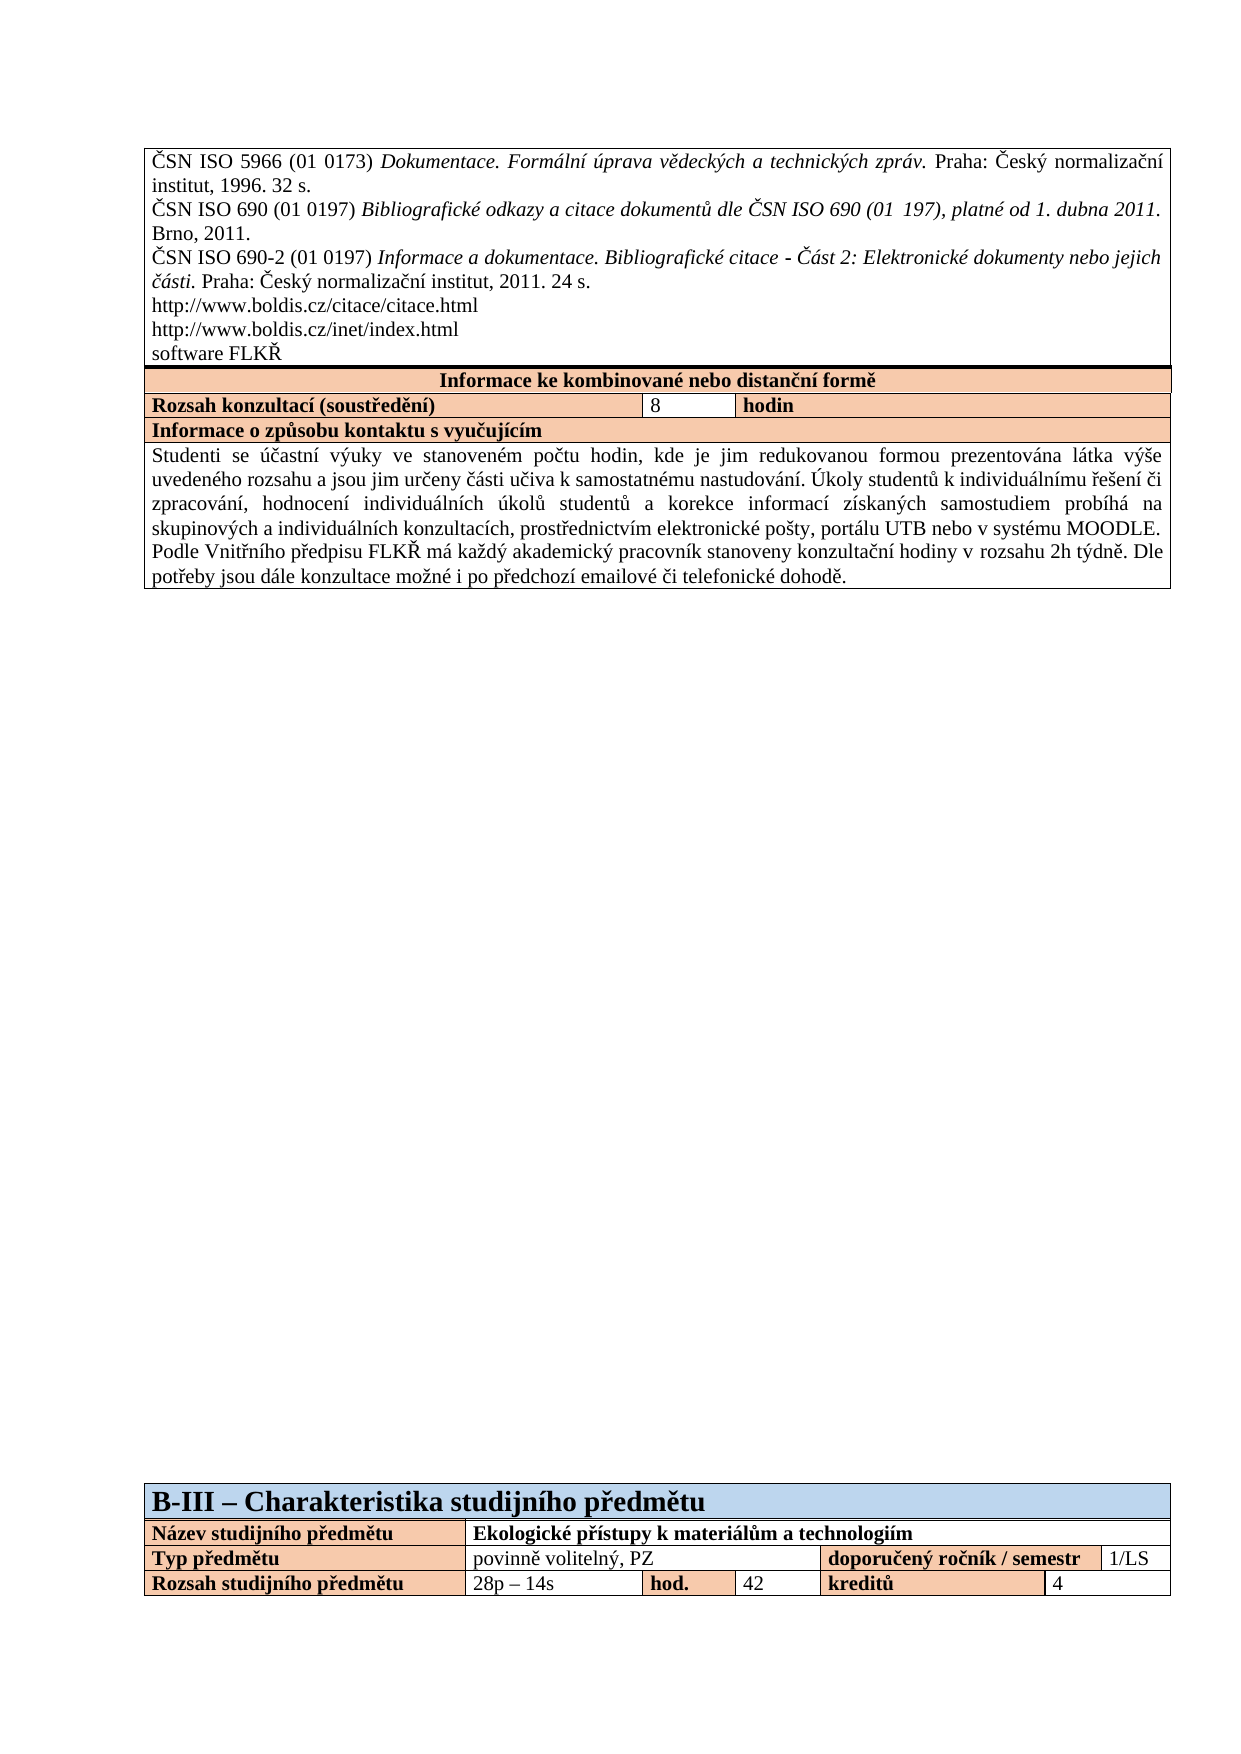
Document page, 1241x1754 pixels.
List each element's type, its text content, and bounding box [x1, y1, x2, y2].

table_cell kreditů [821, 1571, 1044, 1595]
table_cell Ekologické přístupy k materiálům a technologiím [466, 1521, 1170, 1545]
table_cell Rozsah konzultací (soustředění) [145, 394, 642, 417]
table_cell Název studijního předmětu [145, 1521, 465, 1545]
table_cell Informace o způsobu kontaktu s vyučujícím [145, 418, 1170, 442]
table_cell hodin [736, 394, 1170, 417]
table_cell 1/LS [1102, 1546, 1170, 1570]
table_cell povinně volitelný, PZ [466, 1546, 820, 1570]
table_cell Informace ke kombinované nebo distanční formě [145, 369, 1171, 392]
table_cell 4 [1046, 1571, 1170, 1595]
table_header B-III – Charakteristika studijního předmětu [145, 1484, 1170, 1518]
table_cell Rozsah studijního předmětu [145, 1571, 465, 1595]
table_cell 42 [736, 1571, 820, 1595]
table_cell Studenti se účastní výuky ve stanoveném počtu hodin, kde je jim redukovanou formou prezentována látka výše uvedeného rozsahu a jsou jim určeny části učiva k samostatnému nastudování. Úkoly studentů k individuálnímu řešení či zpracování, hodnocení individuálních úkolů studentů a korekce informací získaných samostudiem probíhá na skupinových a individuálních konzultacích, prostřednictvím elektronické pošty, portálu UTB nebo v systému MOODLE. Podle Vnitřního předpisu FLKŘ má každý akademický pracovník stanoveny konzultační hodiny v rozsahu 2h týdně. Dle potřeby jsou dále konzultace možné i po předchozí emailové či telefonické dohodě. [145, 443, 1170, 588]
table_cell Typ předmětu [145, 1546, 465, 1570]
table_cell doporučený ročník / semestr [821, 1546, 1101, 1570]
table_cell hod. [643, 1571, 735, 1595]
table_cell 8 [643, 394, 735, 417]
table_cell 28p – 14s [466, 1571, 642, 1595]
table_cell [145, 149, 1170, 365]
